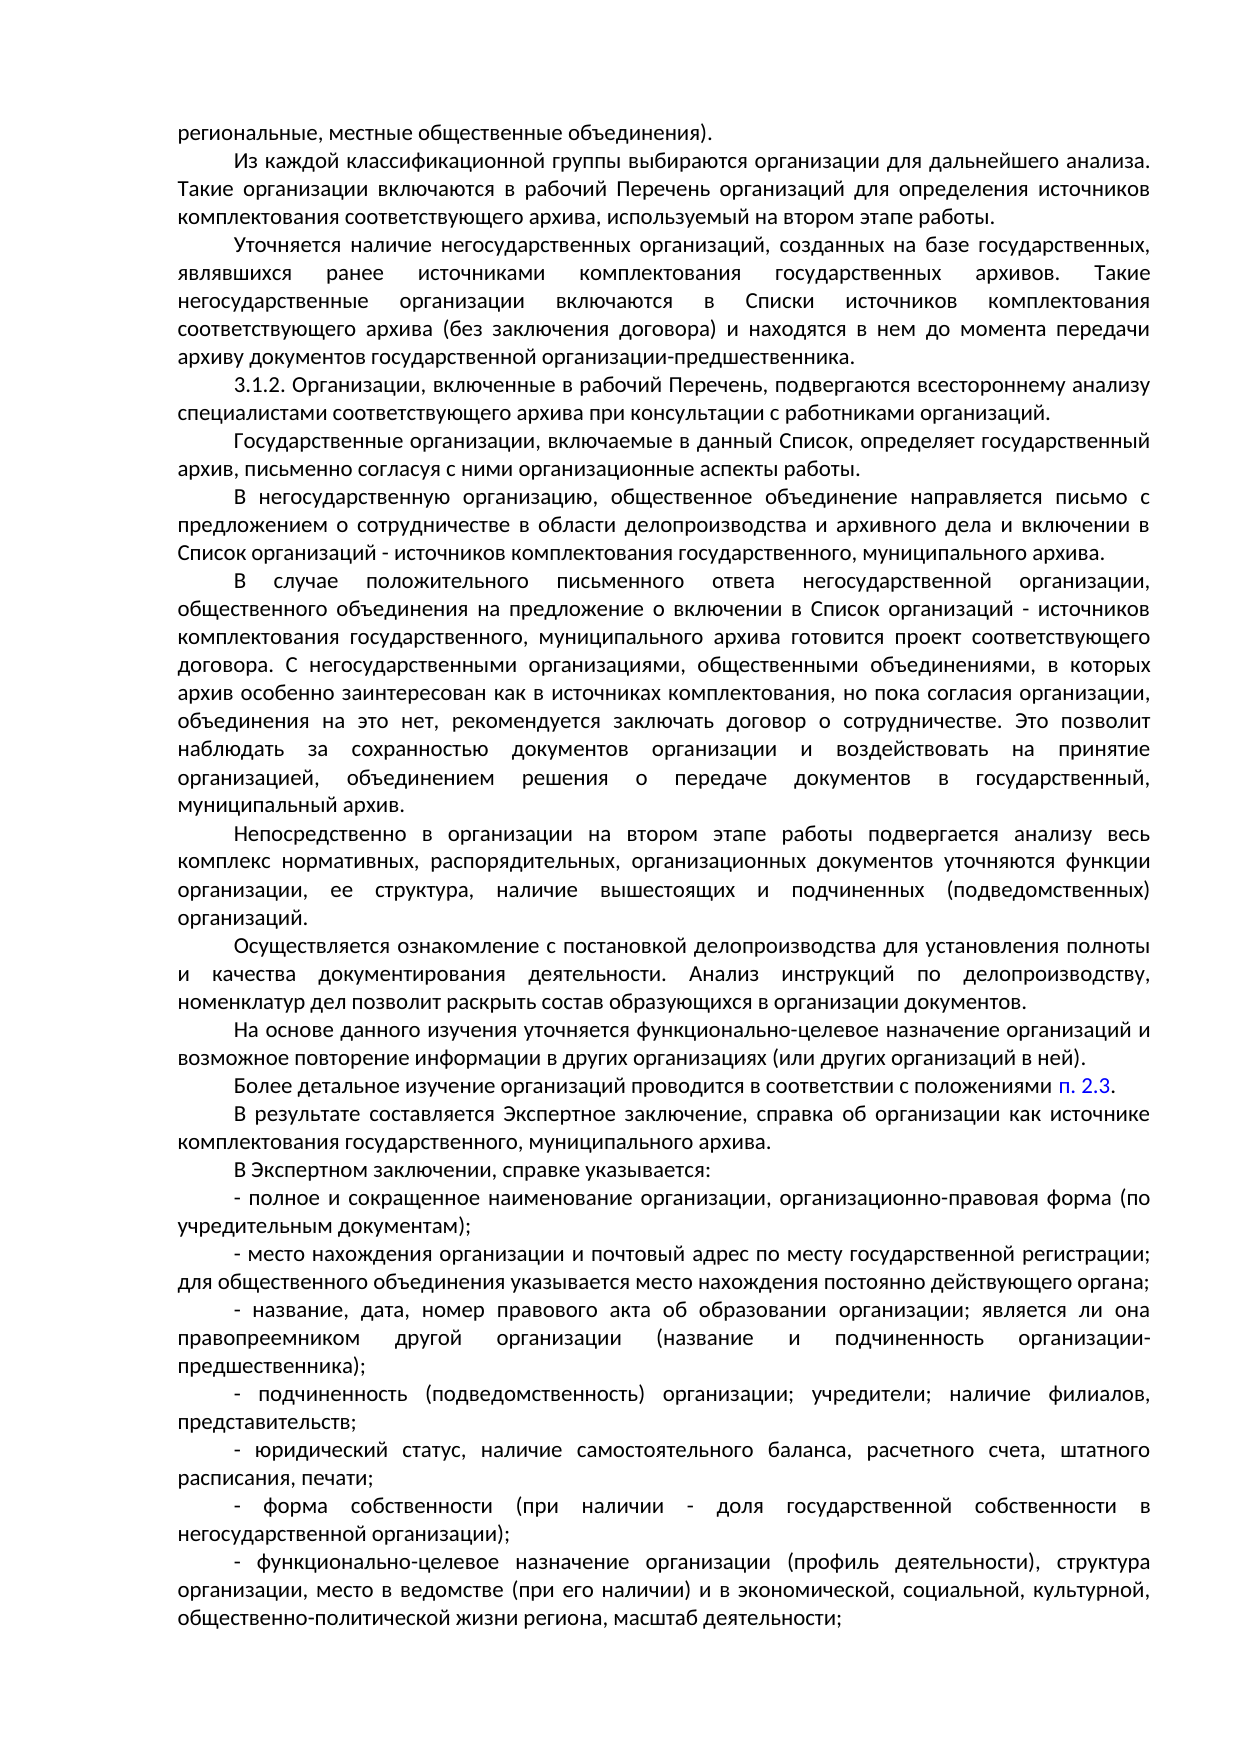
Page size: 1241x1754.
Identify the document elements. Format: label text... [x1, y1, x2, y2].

text - функционально-целевое назначение организации (профиль деятельности), структура организации, место в ведомстве (при его наличии) и в экономической, социальной, культурной, общественно-политической жизни региона, масштаб деятельности; [177, 1547, 1152, 1631]
text В Экспертном заключении, справке указывается: [177, 1155, 1152, 1183]
text На основе данного изучения уточняется функционально-целевое назначение организаций и возможное повторение информации в других организациях (или других организаций в ней). [177, 1015, 1152, 1071]
text - полное и сокращенное наименование организации, организационно-правовая форма (по учредительным документам); [177, 1183, 1152, 1239]
text Уточняется наличие негосударственных организаций, созданных на базе государственных, являвшихся ранее источниками комплектования государственных архивов. Такие негосударственные организации включаются в Списки источников комплектования соответствующего архива (без заключения договора) и находятся в нем до момента передачи архиву документов государственной организации-предшественника. [177, 230, 1152, 370]
text - юридический статус, наличие самостоятельного баланса, расчетного счета, штатного расписания, печати; [177, 1435, 1152, 1491]
text - подчиненность (подведомственность) организации; учредители; наличие филиалов, представительств; [177, 1379, 1152, 1435]
text 3.1.2. Организации, включенные в рабочий Перечень, подвергаются всестороннему анализу специалистами соответствующего архива при консультации с работниками организаций. [177, 370, 1152, 426]
text Из каждой классификационной группы выбираются организации для дальнейшего анализа. Такие организации включаются в рабочий Перечень организаций для определения источников комплектования соответствующего архива, используемый на втором этапе работы. [177, 146, 1152, 230]
text Более детальное изучение организаций проводится в соответствии с положениями п. 2.3. [177, 1071, 1152, 1099]
text Государственные организации, включаемые в данный Список, определяет государственный архив, письменно согласуя с ними организационные аспекты работы. [177, 426, 1152, 482]
text В результате составляется Экспертное заключение, справка об организации как источнике комплектования государственного, муниципального архива. [177, 1099, 1152, 1155]
text Осуществляется ознакомление с постановкой делопроизводства для установления полноты и качества документирования деятельности. Анализ инструкций по делопроизводству, номенклатур дел позволит раскрыть состав образующихся в организации документов. [177, 931, 1152, 1015]
text В случае положительного письменного ответа негосударственной организации, общественного объединения на предложение о включении в Список организаций - источников комплектования государственного, муниципального архива готовится проект соответствующего договора. С негосударственными организациями, общественными объединениями, в которых архив особенно заинтересован как в источниках комплектования, но пока согласия организации, объединения на это нет, рекомендуется заключать договор о сотрудничестве. Это позволит наблюдать за сохранностью документов организации и воздействовать на принятие организацией, объединением решения о передаче документов в государственный, муниципальный архив. [177, 566, 1152, 819]
text - форма собственности (при наличии - доля государственной собственности в негосударственной организации); [177, 1491, 1152, 1547]
text - название, дата, номер правового акта об образовании организации; является ли она правопреемником другой организации (название и подчиненность организации-предшественника); [177, 1295, 1152, 1379]
text Непосредственно в организации на втором этапе работы подвергается анализу весь комплекс нормативных, распорядительных, организационных документов уточняются функции организации, ее структура, наличие вышестоящих и подчиненных (подведомственных) организаций. [177, 819, 1152, 931]
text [177, 118, 1152, 146]
text - место нахождения организации и почтовый адрес по месту государственной регистрации; для общественного объединения указывается место нахождения постоянно действующего органа; [177, 1239, 1152, 1295]
text В негосударственную организацию, общественное объединение направляется письмо с предложением о сотрудничестве в области делопроизводства и архивного дела и включении в Список организаций - источников комплектования государственного, муниципального архива. [177, 482, 1152, 566]
